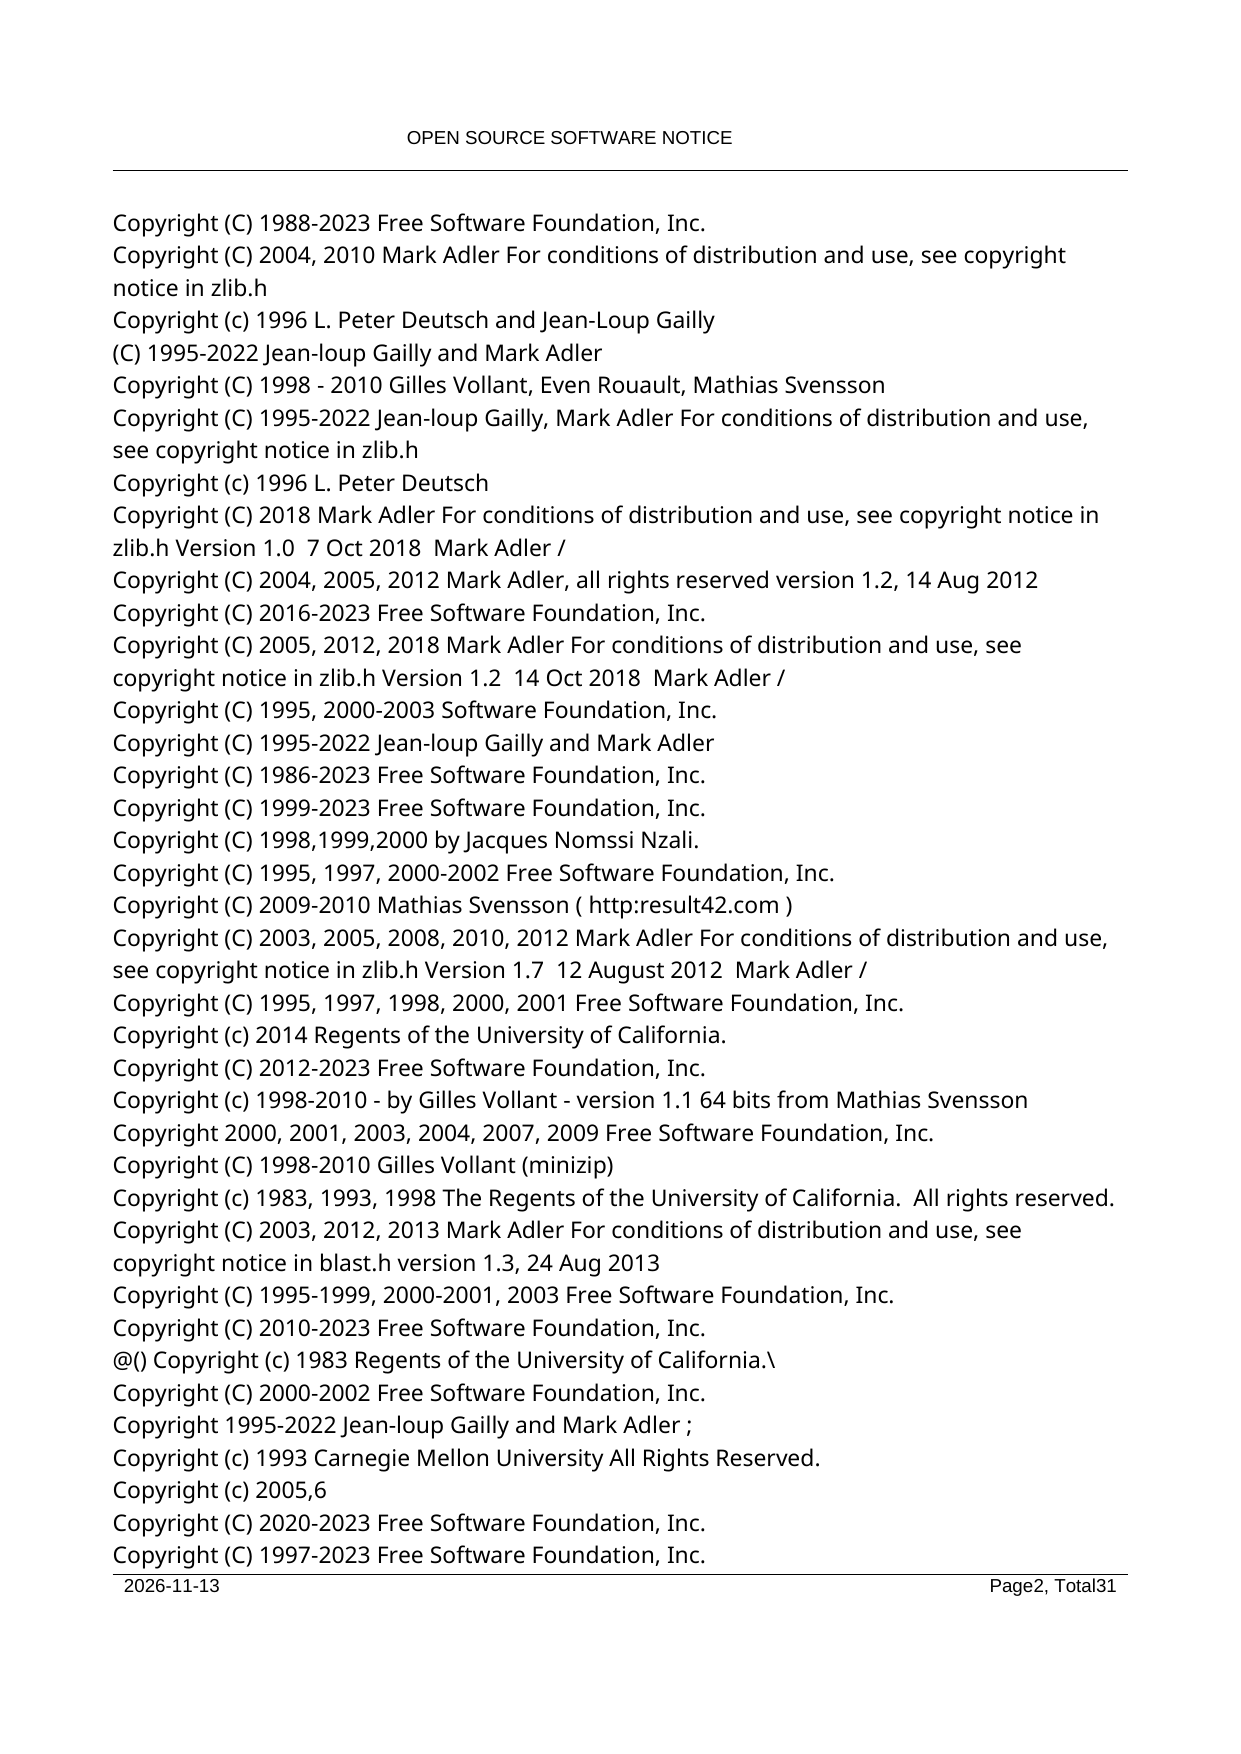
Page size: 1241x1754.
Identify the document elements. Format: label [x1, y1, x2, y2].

text [112, 206, 1128, 1181]
text [112, 1181, 1128, 1571]
